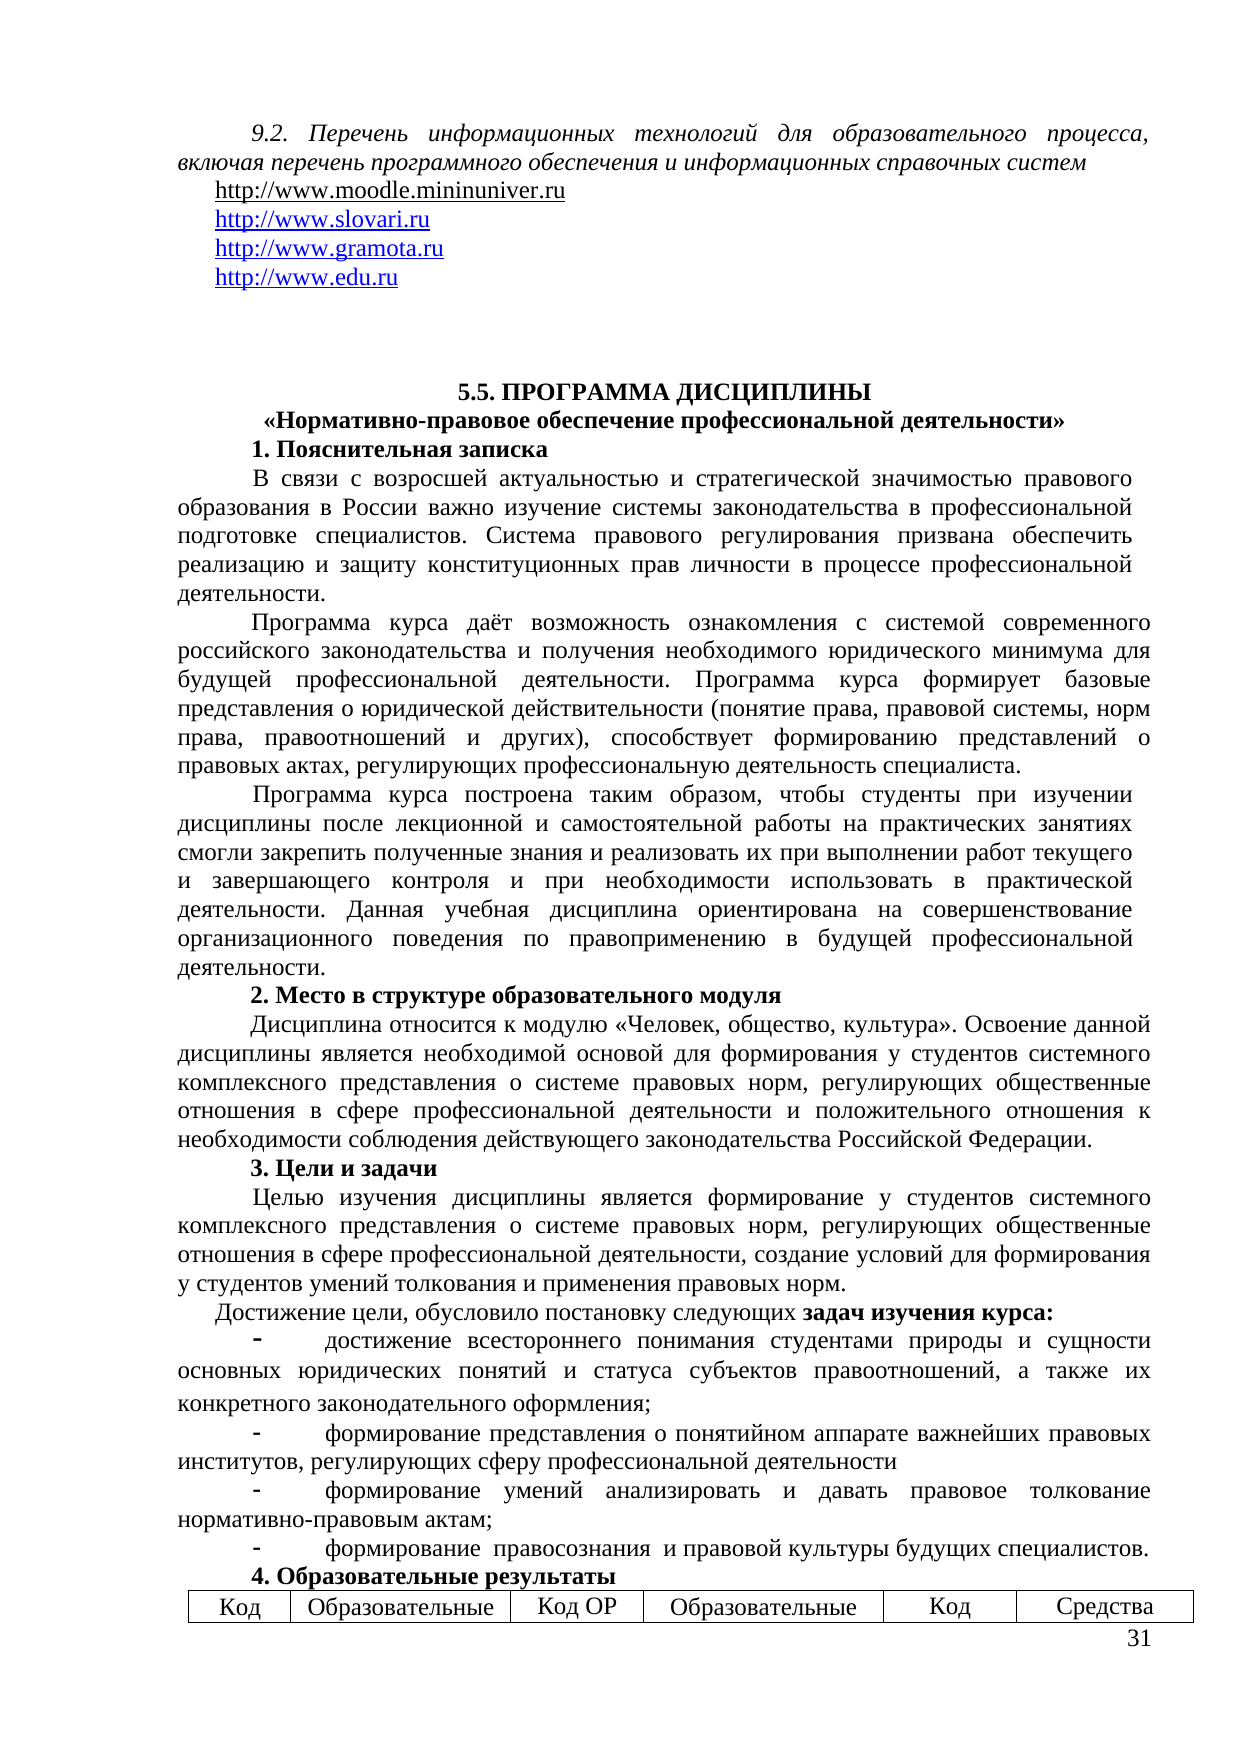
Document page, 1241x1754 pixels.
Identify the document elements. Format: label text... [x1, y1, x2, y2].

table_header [291, 1591, 510, 1622]
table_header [1017, 1591, 1193, 1622]
text Целью изучения дисциплины является формирование у студентов системного комплексного представления о системе правовых норм, регулирующих общественные отношения в сфере профессиональной деятельности, создание условий для формирования у студентов умений толкования и применения правовых норм. [177, 1182, 1152, 1297]
list формирование представления о понятийном аппарате важнейших правовых институтов, регулирующих сферу профессиональной деятельности [177, 1418, 1152, 1475]
text 2. Место в структуре образовательного модуля [177, 981, 1152, 1009]
text В связи с возросшей актуальностью и стратегической значимостью правового образования в России важно изучение системы законодательства в профессиональной подготовке специалистов. Система правового регулирования призвана обеспечить реализацию и защиту конституционных прав личности в процессе профессиональной деятельности. [177, 463, 1133, 607]
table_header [884, 1591, 1016, 1622]
text Достижение цели, обусловило постановку следующих задач изучения курса: [177, 1297, 1152, 1326]
text 9.2. Перечень информационных технологий для образовательного процесса, включая перечень программного обеспечения и информационных справочных систем [177, 118, 1152, 176]
text 1. Пояснительная записка [177, 434, 1152, 463]
text «Нормативно-правовое обеспечение профессиональной деятельности» [177, 406, 1152, 434]
text 5.5. ПРОГРАММА ДИСЦИПЛИНЫ [177, 377, 1152, 406]
text http://www.moodle.mininuniver.ru [215, 176, 1152, 204]
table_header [644, 1591, 883, 1622]
text http://www.gramota.ru [215, 233, 1152, 262]
table_header Код ОР дисциплины [511, 1591, 643, 1622]
list формирование умений анализировать и давать правовое толкование нормативно-правовым актам; [177, 1475, 1152, 1533]
text Программа курса даёт возможность ознакомления с системой современного российского законодательства и получения необходимого юридического минимума для будущей профессиональной деятельности. Программа курса формирует базовые представления о юридической действительности (понятие права, правовой системы, норм права, правоотношений и других), способствует формированию представлений о правовых актах, регулирующих профессиональную деятельность специалиста. [177, 607, 1152, 779]
list формирование правосознания и правовой культуры будущих специалистов. [177, 1533, 1152, 1561]
text 4. Образовательные результаты [177, 1561, 1152, 1590]
text 3. Цели и задачи [177, 1153, 1152, 1182]
text Программа курса построена таким образом, чтобы студенты при изучении дисциплины после лекционной и самостоятельной работы на практических занятиях смогли закрепить полученные знания и реализовать их при выполнении работ текущего и завершающего контроля и при необходимости использовать в практической деятельности. Данная учебная дисциплина ориентирована на совершенствование организационного поведения по правоприменению в будущей профессиональной деятельности. [177, 779, 1133, 981]
text http://www.edu.ru [215, 262, 1152, 291]
list достижение всестороннего понимания студентами природы и сущности основных юридических понятий и статуса субъектов правоотношений, а также их конкретного законодательного оформления; [177, 1326, 1152, 1418]
text Дисциплина относится к модулю «Человек, общество, культура». Освоение данной дисциплины является необходимой основой для формирования у студентов системного комплексного представления о системе правовых норм, регулирующих общественные отношения в сфере профессиональной деятельности и положительного отношения к необходимости соблюдения действующего законодательства Российской Федерации. [177, 1009, 1152, 1153]
table_header Код ОР модуля [189, 1591, 290, 1622]
text http://www.slovari.ru [215, 204, 1152, 233]
